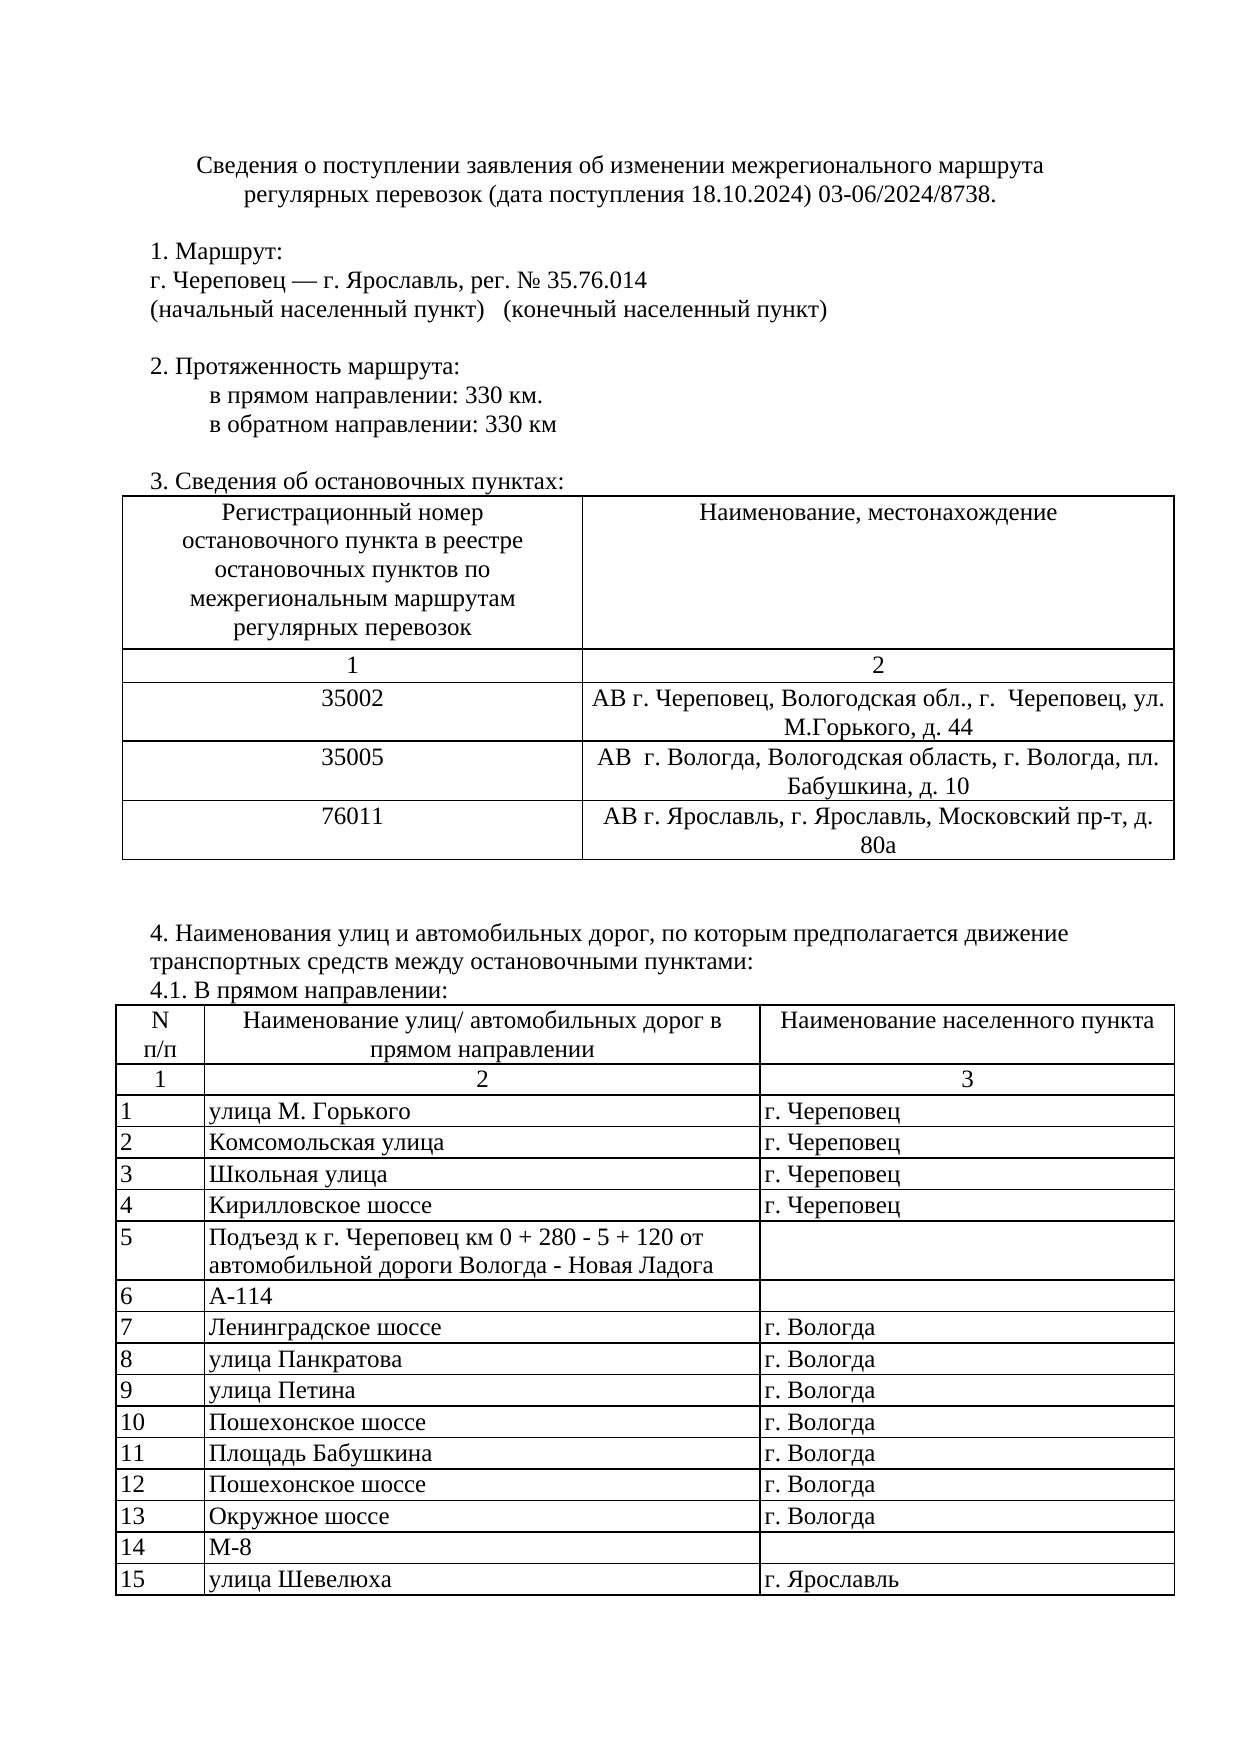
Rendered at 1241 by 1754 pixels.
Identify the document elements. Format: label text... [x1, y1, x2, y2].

table_cell 4 [117, 1190, 204, 1220]
table_cell 3 [117, 1159, 204, 1189]
table_cell г. Череповец [761, 1190, 1174, 1220]
table_cell Окружное шоссе [205, 1501, 759, 1531]
text г. Череповец — г. Ярославль, рег. № 35.76.014 [150, 265, 1090, 294]
table_cell 9 [117, 1375, 204, 1405]
table_header Наименование населенного пункта [761, 1006, 1174, 1063]
table_cell 5 [117, 1222, 204, 1279]
table_cell 1 [117, 1065, 204, 1094]
table_header Наименование улиц/ автомобильных дорог в прямом направлении [205, 1006, 759, 1063]
table_cell 76011 [123, 801, 582, 858]
table_cell г. Вологда [761, 1470, 1174, 1499]
table_cell 14 [117, 1533, 204, 1562]
table_cell АВ г. Череповец, Вологодская обл., г. Череповец, ул. М.Горького, д. 44 [583, 683, 1173, 740]
text в обратном направлении: 330 км [150, 409, 1090, 437]
table_cell Ленинградское шоссе [205, 1312, 759, 1342]
table_cell г. Вологда [761, 1501, 1174, 1531]
table_header Наименование, местонахождение [583, 497, 1173, 648]
table_cell г. Череповец [761, 1127, 1174, 1157]
table_cell улица Петина [205, 1375, 759, 1405]
table_cell г. Вологда [761, 1407, 1174, 1437]
text в прямом направлении: 330 км. [150, 380, 1090, 409]
table_cell улица Шевелюха [205, 1564, 759, 1594]
table_cell улица М. Горького [205, 1096, 759, 1126]
table_cell г. Вологда [761, 1312, 1174, 1342]
table_cell г. Череповец [761, 1159, 1174, 1189]
table_cell 35005 [123, 742, 582, 799]
text 4. Наименования улиц и автомобильных дорог, по которым предполагается движение транспортных средств между остановочными пунктами: [150, 918, 1090, 975]
table_cell АВ г. Ярославль, г. Ярославль, Московский пр-т, д. 80а [583, 801, 1173, 858]
table_cell АВ г. Вологда, Вологодская область, г. Вологда, пл. Бабушкина, д. 10 [583, 742, 1173, 799]
table_cell Пошехонское шоссе [205, 1407, 759, 1437]
table_cell 8 [117, 1344, 204, 1374]
table_cell 12 [117, 1470, 204, 1499]
table_cell 15 [117, 1564, 204, 1594]
table_cell г. Ярославль [761, 1564, 1174, 1594]
table_cell 2 [117, 1127, 204, 1157]
table_cell 2 [205, 1065, 759, 1094]
table_cell [761, 1222, 1174, 1279]
table_cell [761, 1533, 1174, 1562]
table_cell 11 [117, 1438, 204, 1468]
text (начальный населенный пункт) (конечный населенный пункт) [150, 294, 1090, 322]
table_cell 7 [117, 1312, 204, 1342]
text 2. Протяженность маршрута: [150, 351, 1090, 380]
table_cell 3 [761, 1065, 1174, 1094]
text 4.1. В прямом направлении: [150, 975, 1090, 1004]
table_cell 6 [117, 1281, 204, 1311]
text 3. Сведения об остановочных пунктах: [150, 466, 1090, 495]
text 1. Маршрут: [150, 236, 1090, 265]
table_cell 1 [123, 650, 582, 681]
table_cell Пошехонское шоссе [205, 1470, 759, 1499]
table_header Регистрационный номер остановочного пункта в реестре остановочных пунктов по межрегиональным маршрутам регулярных перевозок [123, 497, 582, 648]
table_cell Подъезд к г. Череповец км 0 + 280 - 5 + 120 от автомобильной дороги Вологда - Новая Ладога [205, 1222, 759, 1279]
table_cell [761, 1281, 1174, 1311]
table_cell г. Вологда [761, 1344, 1174, 1374]
table_cell улица Панкратова [205, 1344, 759, 1374]
table_cell Кирилловское шоссе [205, 1190, 759, 1220]
table_header N п/п [117, 1006, 204, 1063]
table_cell 2 [583, 650, 1173, 681]
table_cell 1 [117, 1096, 204, 1126]
table_cell 13 [117, 1501, 204, 1531]
table_cell 10 [117, 1407, 204, 1437]
table_cell Школьная улица [205, 1159, 759, 1189]
table_cell М-8 [205, 1533, 759, 1562]
table_cell г. Череповец [761, 1096, 1174, 1126]
table_cell г. Вологда [761, 1438, 1174, 1468]
table_cell Площадь Бабушкина [205, 1438, 759, 1468]
text Сведения о поступлении заявления об изменении межрегионального маршрута регулярных перевозок (дата поступления 18.10.2024) 03-06/2024/8738. [150, 150, 1090, 207]
table_cell г. Вологда [761, 1375, 1174, 1405]
table_cell А-114 [205, 1281, 759, 1311]
table_cell Комсомольская улица [205, 1127, 759, 1157]
table_cell 35002 [123, 683, 582, 740]
